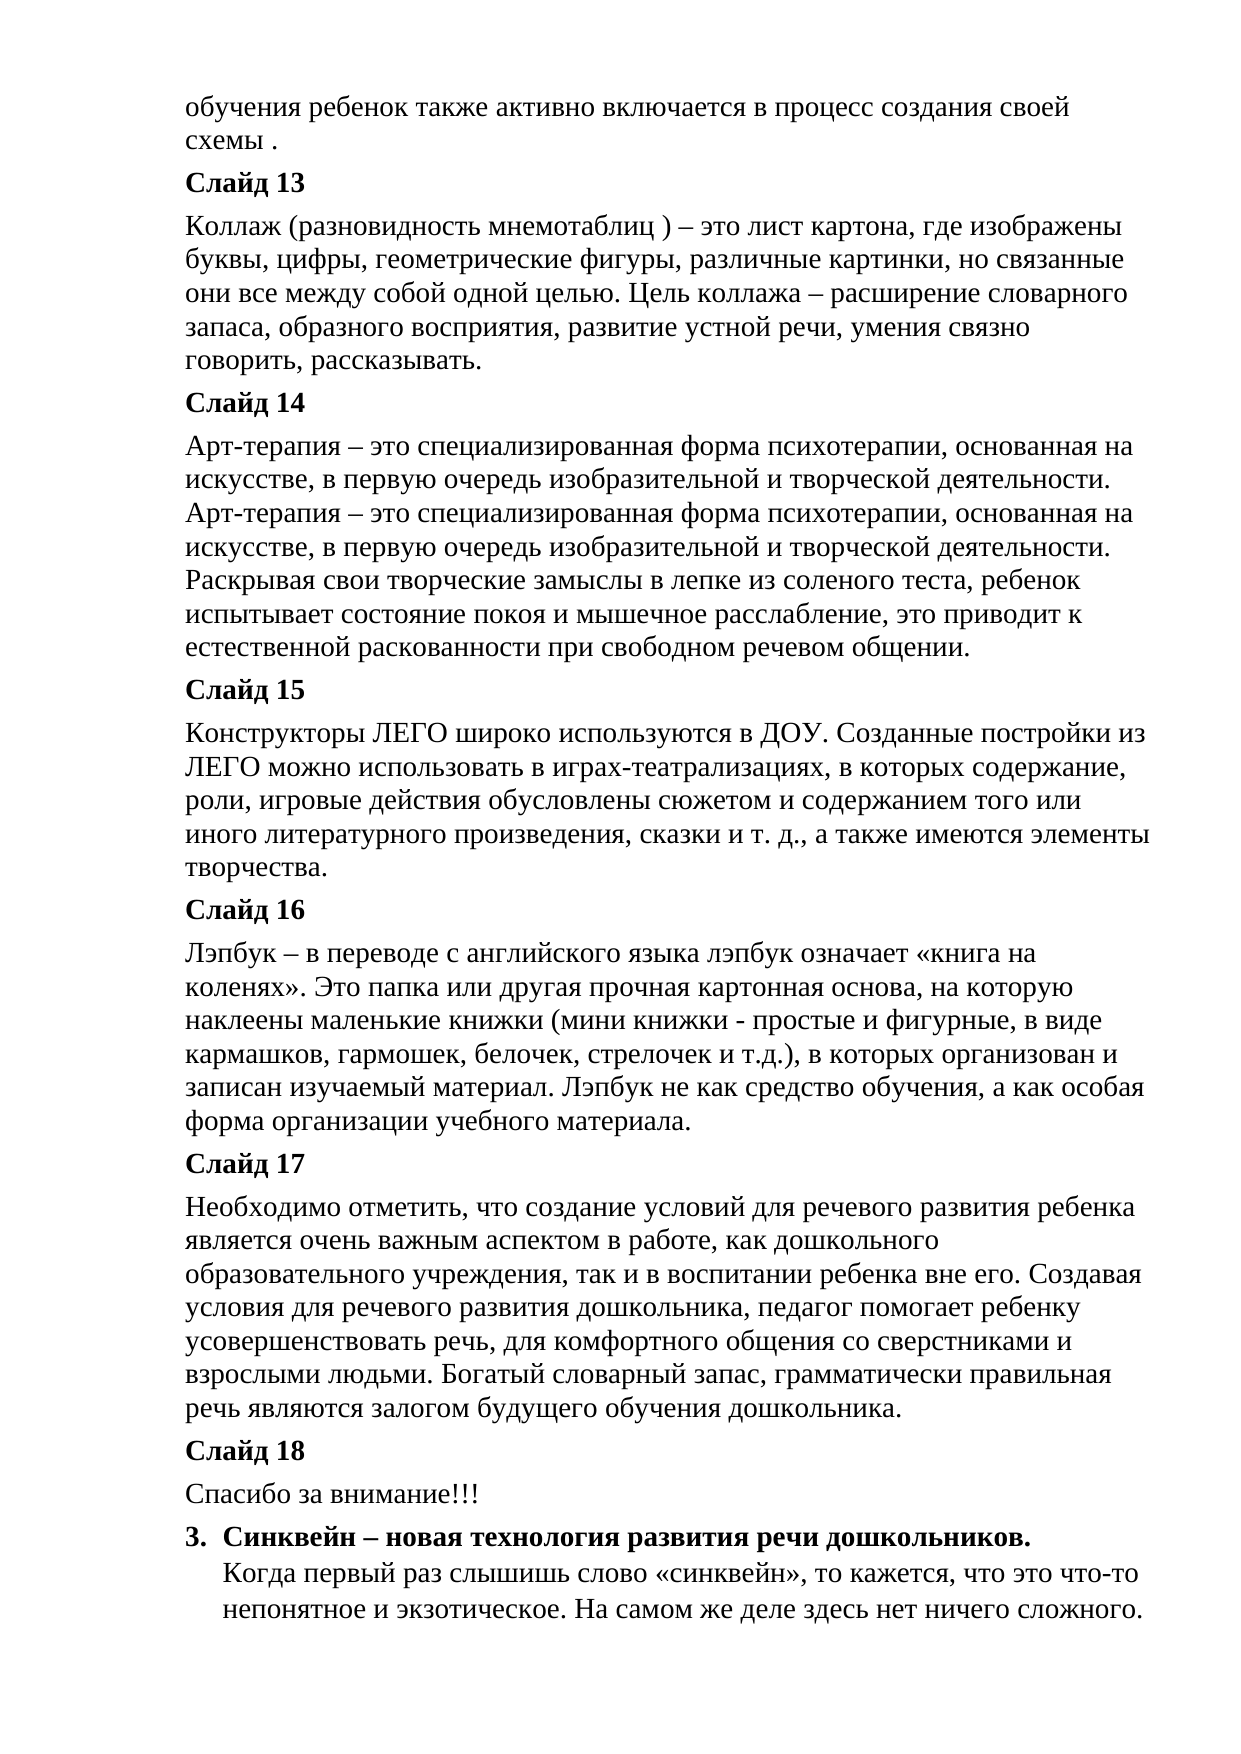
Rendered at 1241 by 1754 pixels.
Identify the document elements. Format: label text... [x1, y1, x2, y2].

text Конструкторы ЛЕГО широко используются в ДОУ. Созданные постройки из ЛЕГО можно использовать в играх-театрализациях, в которых содержание, роли, игровые действия обусловлены сюжетом и содержанием того или иного литературного произведения, сказки и т. д., а также имеются элементы творчества. [185, 715, 1152, 883]
list Синквейн – новая технология развития речи дошкольников. [185, 1519, 1152, 1552]
text Спасибо за внимание!!! [185, 1476, 1152, 1509]
text Слайд 14 [185, 385, 1152, 419]
text Коллаж (разновидность мнемотаблиц ) – это лист картона, где изображены буквы, цифры, геометрические фигуры, различные картинки, но связанные они все между собой одной целью. Цель коллажа – расширение словарного запаса, образного восприятия, развитие устной речи, умения связно говорить, рассказывать. [185, 208, 1152, 376]
text Слайд 16 [185, 892, 1152, 926]
text Слайд 13 [185, 165, 1152, 199]
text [185, 89, 1152, 156]
text Арт-терапия – это специализированная форма психотерапии, основанная на искусстве, в первую очередь изобразительной и творческой деятельности. Арт-терапия – это специализированная форма психотерапии, основанная на искусстве, в первую очередь изобразительной и творческой деятельности. Раскрывая свои творческие замыслы в лепке из соленого теста, ребенок испытывает состояние покоя и мышечное расслабление, это приводит к естественной раскованности при свободном речевом общении. [185, 428, 1152, 663]
text Слайд 15 [185, 672, 1152, 706]
text Лэпбук – в переводе с английского языка лэпбук означает «книга на коленях». Это папка или другая прочная картонная основа, на которую наклеены маленькие книжки (мини книжки - простые и фигурные, в виде кармашков, гармошек, белочек, стрелочек и т.д.), в которых организован и записан изучаемый материал. Лэпбук не как средство обучения, а как особая форма организации учебного материала. [185, 935, 1152, 1136]
text Слайд 17 [185, 1146, 1152, 1179]
text Слайд 18 [185, 1433, 1152, 1466]
text Необходимо отметить, что создание условий для речевого развития ребенка является очень важным аспектом в работе, как дошкольного образовательного учреждения, так и в воспитании ребенка вне его. Создавая условия для речевого развития дошкольника, педагог помогает ребенку усовершенствовать речь, для комфортного общения со сверстниками и взрослыми людьми. Богатый словарный запас, грамматически правильная речь являются залогом будущего обучения дошкольника. [185, 1189, 1152, 1423]
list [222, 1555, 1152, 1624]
